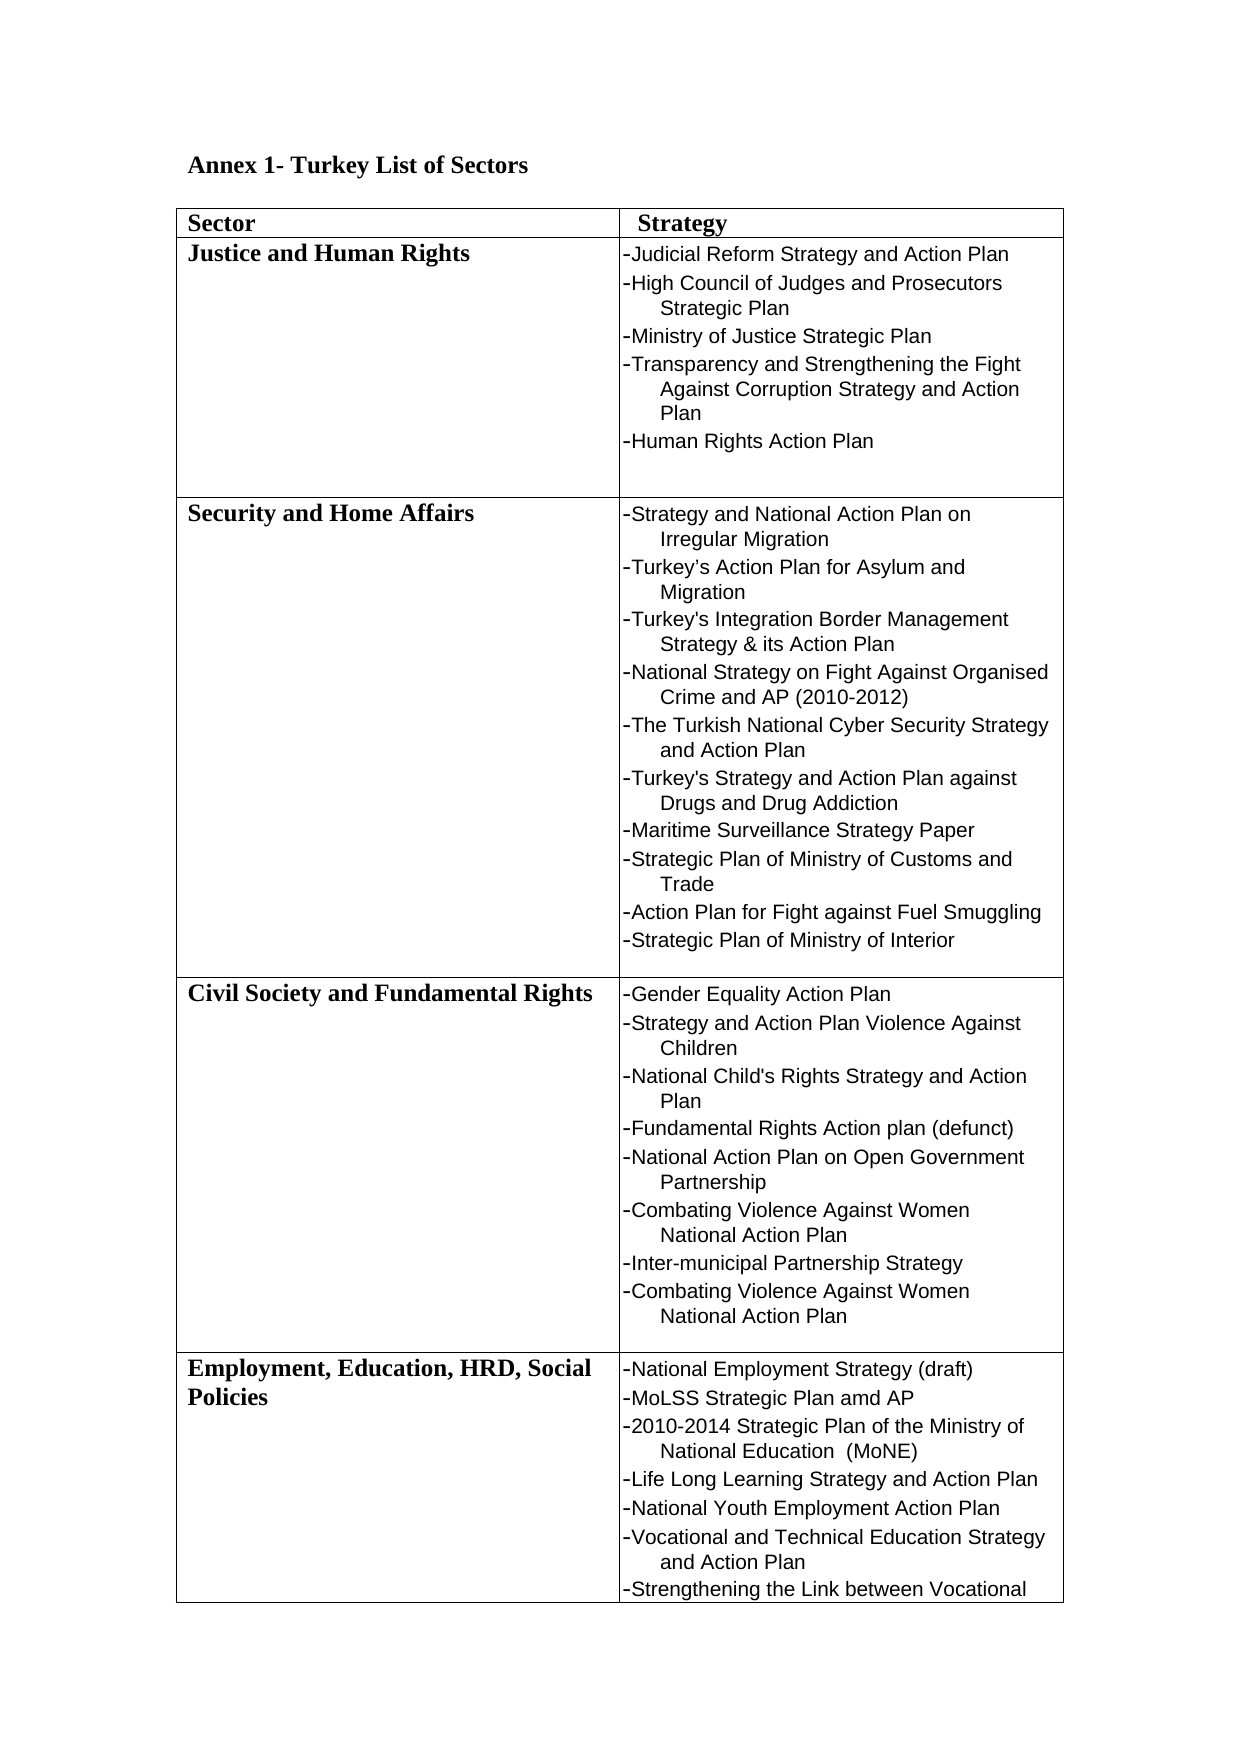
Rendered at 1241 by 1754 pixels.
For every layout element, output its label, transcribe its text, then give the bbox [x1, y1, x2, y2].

text Annex 1- Turkey List of Sectors [187, 150, 1053, 179]
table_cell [620, 1353, 1063, 1602]
table_header Strategy [620, 209, 1063, 237]
table_cell Security and Home Affairs [177, 498, 619, 977]
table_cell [177, 1353, 619, 1602]
table_cell Judicial Reform Strategy and Action Plan High Council of Judges and Prosecutors Strategic Plan Ministry of Justice Strategic Plan Transparency and Strengthening the Fight Against Corruption Strategy and Action Plan Human Rights Action Plan [620, 238, 1063, 497]
table_cell Strategy and National Action Plan on Irregular Migration Turkey’s Action Plan for Asylum and Migration Turkey's Integration Border Management Strategy & its Action Plan National Strategy on Fight Against Organised Crime and AP (2010-2012) The Turkish National Cyber Security Strategy and Action Plan Turkey's Strategy and Action Plan against Drugs and Drug Addiction Maritime Surveillance Strategy Paper Strategic Plan of Ministry of Customs and Trade Action Plan for Fight against Fuel Smuggling Strategic Plan of Ministry of Interior [620, 498, 1063, 977]
table_header Sector [177, 209, 619, 237]
table_cell Civil Society and Fundamental Rights [177, 978, 619, 1352]
table_cell Justice and Human Rights [177, 238, 619, 497]
table_cell Gender Equality Action Plan Strategy and Action Plan Violence Against Children National Child's Rights Strategy and Action Plan Fundamental Rights Action plan (defunct) National Action Plan on Open Government Partnership Combating Violence Against Women National Action Plan Inter-municipal Partnership Strategy Combating Violence Against Women National Action Plan [620, 978, 1063, 1352]
